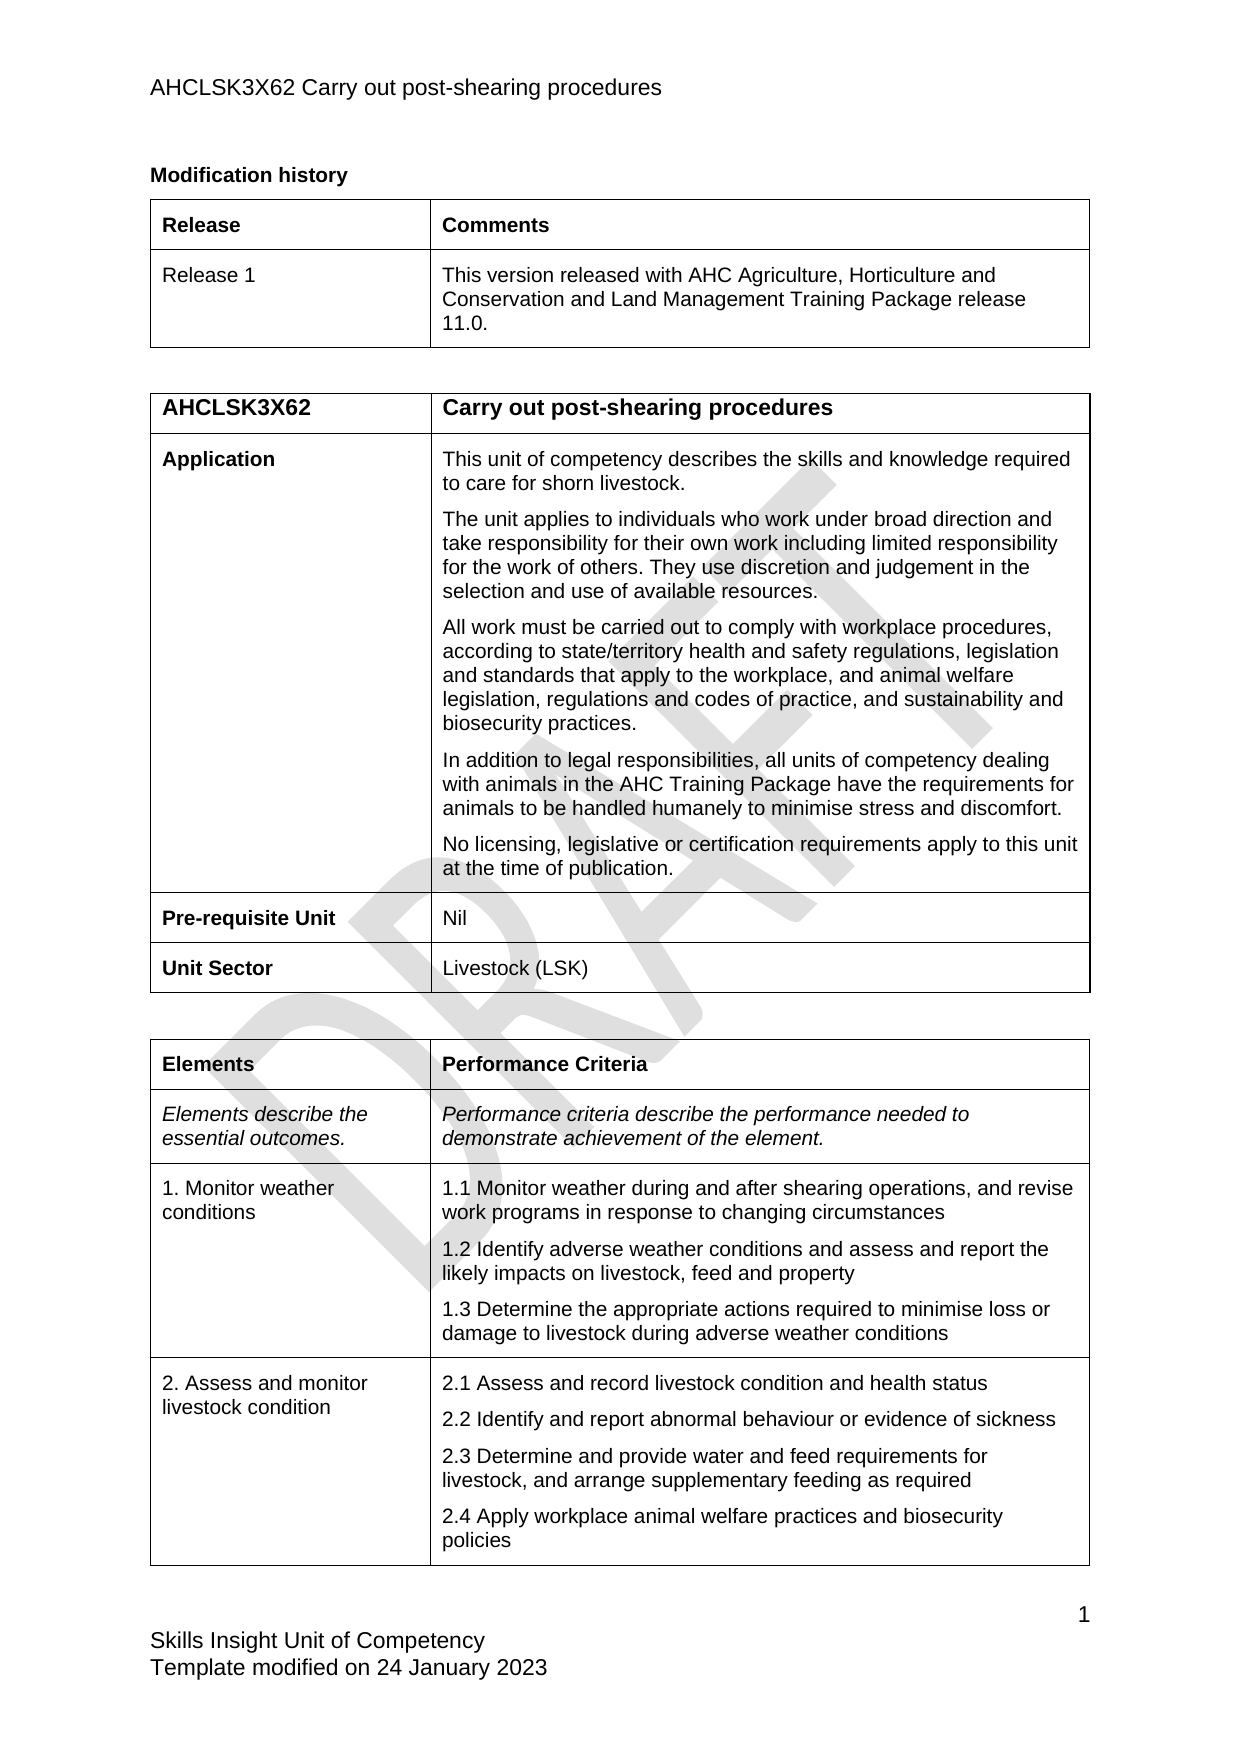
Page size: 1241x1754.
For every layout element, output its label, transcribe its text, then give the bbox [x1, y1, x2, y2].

table_header Comments [431, 200, 1089, 249]
table_cell 1. Monitor weather conditions [151, 1164, 430, 1357]
table_cell 1.1 Monitor weather during and after shearing operations, and revise work programs in response to changing circumstances 1.2 Identify adverse weather conditions and assess and report the likely impacts on livestock, feed and property 1.3 Determine the appropriate actions required to minimise loss or damage to livestock during adverse weather conditions [431, 1164, 1089, 1357]
table_header AHCLSK3X62 [151, 394, 431, 433]
table_cell Livestock (LSK) [432, 943, 1089, 992]
table_cell This unit of competency describes the skills and knowledge required to care for shorn livestock. The unit applies to individuals who work under broad direction and take responsibility for their own work including limited responsibility for the work of others. They use discretion and judgement in the selection and use of available resources. All work must be carried out to comply with workplace procedures, according to state/territory health and safety regulations, legislation and standards that apply to the workplace, and animal welfare legislation, regulations and codes of practice, and sustainability and biosecurity practices. In addition to legal responsibilities, all units of competency dealing with animals in the AHC Training Package have the requirements for animals to be handled humanely to minimise stress and discomfort. No licensing, legislative or certification requirements apply to this unit at the time of publication. [432, 434, 1089, 892]
table_cell 2.1 Assess and record livestock condition and health status 2.2 Identify and report abnormal behaviour or evidence of sickness 2.3 Determine and provide water and feed requirements for livestock, and arrange supplementary feeding as required 2.4 Apply workplace animal welfare practices and biosecurity policies [431, 1358, 1089, 1564]
table_cell Nil [432, 893, 1089, 942]
table_header Elements [151, 1040, 430, 1088]
table_cell Unit Sector [151, 943, 431, 992]
table_header Release [151, 200, 430, 249]
table_cell This version released with AHC Agriculture, Horticulture and Conservation and Land Management Training Package release 11.0. [431, 250, 1089, 347]
table_cell Pre-requisite Unit [151, 893, 431, 942]
text Modification history [150, 162, 1090, 186]
table_header Carry out post-shearing procedures [432, 394, 1089, 433]
table_cell Release 1 [151, 250, 430, 347]
table_cell Elements describe the essential outcomes. [151, 1090, 430, 1162]
table_cell 2. Assess and monitor livestock condition [151, 1358, 430, 1564]
table_header Performance Criteria [431, 1040, 1089, 1088]
table_cell Application [151, 434, 431, 892]
table_cell Performance criteria describe the performance needed to demonstrate achievement of the element. [431, 1090, 1089, 1162]
